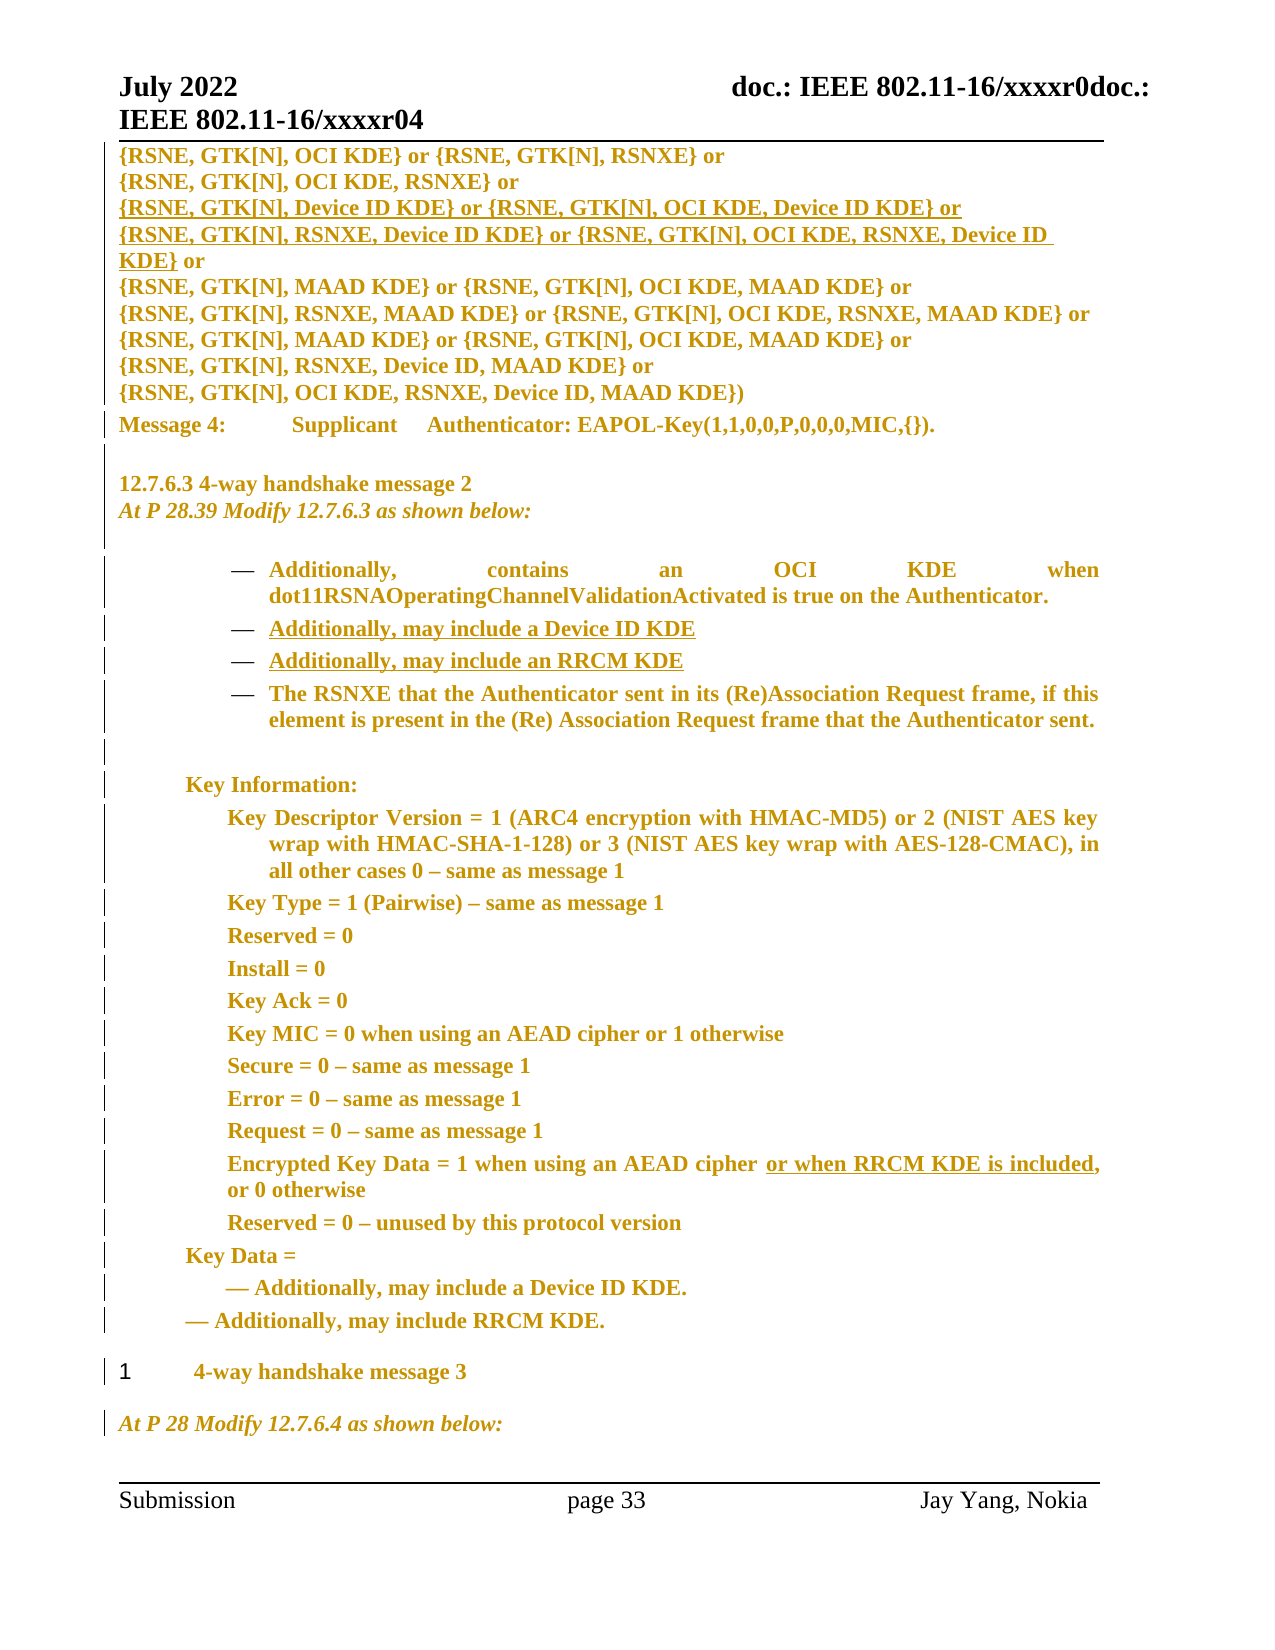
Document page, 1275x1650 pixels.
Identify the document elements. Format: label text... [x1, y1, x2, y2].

list Additionally, contains an OCI KDE when dot11RSNAOperatingChannelValidationActivated is true on the Authenticator. [231, 556, 1100, 608]
text 12.7.6.3 4-way handshake message 2 [119, 470, 1100, 497]
list 4-way handshake message 3 [119, 1358, 1100, 1385]
text Reserved = 0 – unused by this protocol version [227, 1209, 1100, 1236]
list The RSNXE that the Authenticator sent in its (Re)Association Request frame, if this element is present in the (Re) Association Request frame that the Authenticator sent. [231, 680, 1100, 733]
text Key Information: [185, 771, 1100, 798]
text Key MIC = 0 when using an AEAD cipher or 1 otherwise [227, 1020, 1100, 1046]
text Key Ack = 0 [227, 987, 1100, 1013]
text Message 4: Supplicant  Authenticator: EAPOL-Key(1,1,0,0,P,0,0,0,MIC,{}). [119, 411, 1100, 438]
text At P 28.39 Modify 12.7.6.3 as shown below: [119, 497, 1100, 523]
list Key Data = [139, 1242, 1100, 1268]
text Key Descriptor Version = 1 (ARC4 encryption with HMAC-MD5) or 2 (NIST AES key wrap with HMAC-SHA-1-128) or 3 (NIST AES key wrap with AES-128-CMAC), in all other cases 0 – same as message 1 [227, 804, 1100, 883]
list — Additionally, may include a Device ID KDE. [139, 1274, 1100, 1301]
text At P 28 Modify 12.7.6.4 as shown below: [119, 1410, 1100, 1436]
text Request = 0 – same as message 1 [227, 1118, 1100, 1144]
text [119, 142, 1100, 405]
list Additionally, may include an RRCM KDE [231, 647, 1100, 674]
text Key Type = 1 (Pairwise) – same as message 1 [227, 889, 1100, 916]
text Install = 0 [227, 954, 1100, 981]
list Additionally, may include a Device ID KDE [231, 615, 1100, 641]
text — Additionally, may include RRCM KDE. [185, 1307, 1100, 1333]
text Reserved = 0 [227, 922, 1100, 948]
text Encrypted Key Data = 1 when using an AEAD cipher or when RRCM KDE is included, or 0 otherwise [227, 1150, 1100, 1203]
text Error = 0 – same as message 1 [227, 1085, 1100, 1111]
text Secure = 0 – same as message 1 [227, 1052, 1100, 1079]
